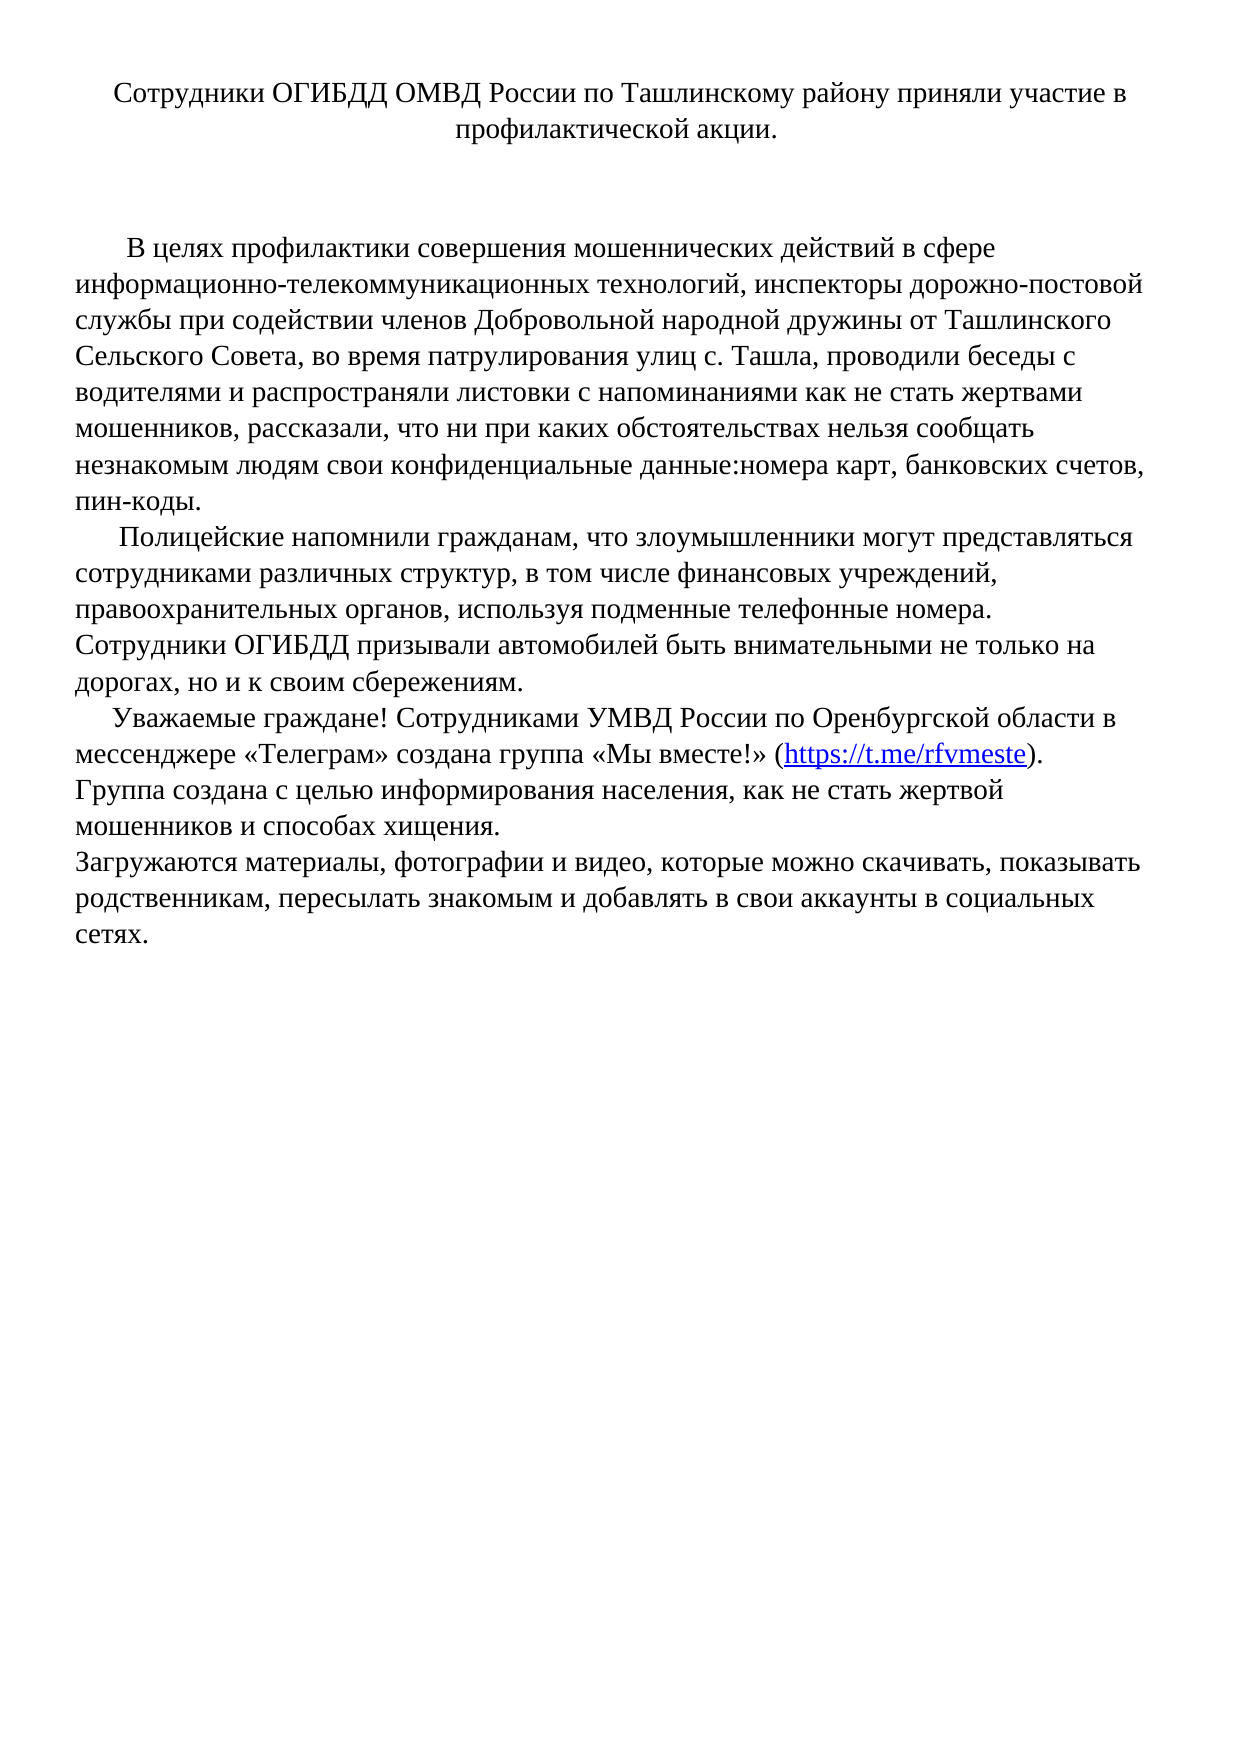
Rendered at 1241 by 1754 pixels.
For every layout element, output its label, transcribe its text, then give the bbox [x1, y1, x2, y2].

text Сотрудники ОГИБДД ОМВД России по Ташлинскому району приняли участие в профилактической акции. [75, 75, 1165, 211]
text В целях профилактики совершения мошеннических действий в сфере информационно-телекоммуникационных технологий, инспекторы дорожно-постовой службы при содействии членов Добровольной народной дружины от Ташлинского Сельского Совета, во время патрулирования улиц с. Ташла, проводили беседы с водителями и распространяли листовки с напоминаниями как не стать жертвами мошенников, рассказали, что ни при каких обстоятельствах нельзя сообщать незнакомым людям свои конфиденциальные данные:номера карт, банковских счетов, пин-коды. Полицейские напомнили гражданам, что злоумышленники могут представляться сотрудниками различных структур, в том числе финансовых учреждений, правоохранительных органов, используя подменные телефонные номера. Сотрудники ОГИБДД призывали автомобилей быть внимательными не только на дорогах, но и к своим сбережениям. Уважаемые граждане! Сотрудниками УМВД России по Оренбургской области в мессенджере «Телеграм» создана группа «Мы вместе!» (https://t.me/rfvmeste). Группа создана с целью информирования населения, как не стать жертвой мошенников и способах хищения. Загружаются материалы, фотографии и видео, которые можно скачивать, показывать родственникам, пересылать знакомым и добавлять в свои аккаунты в социальных сетях. [75, 230, 1165, 950]
